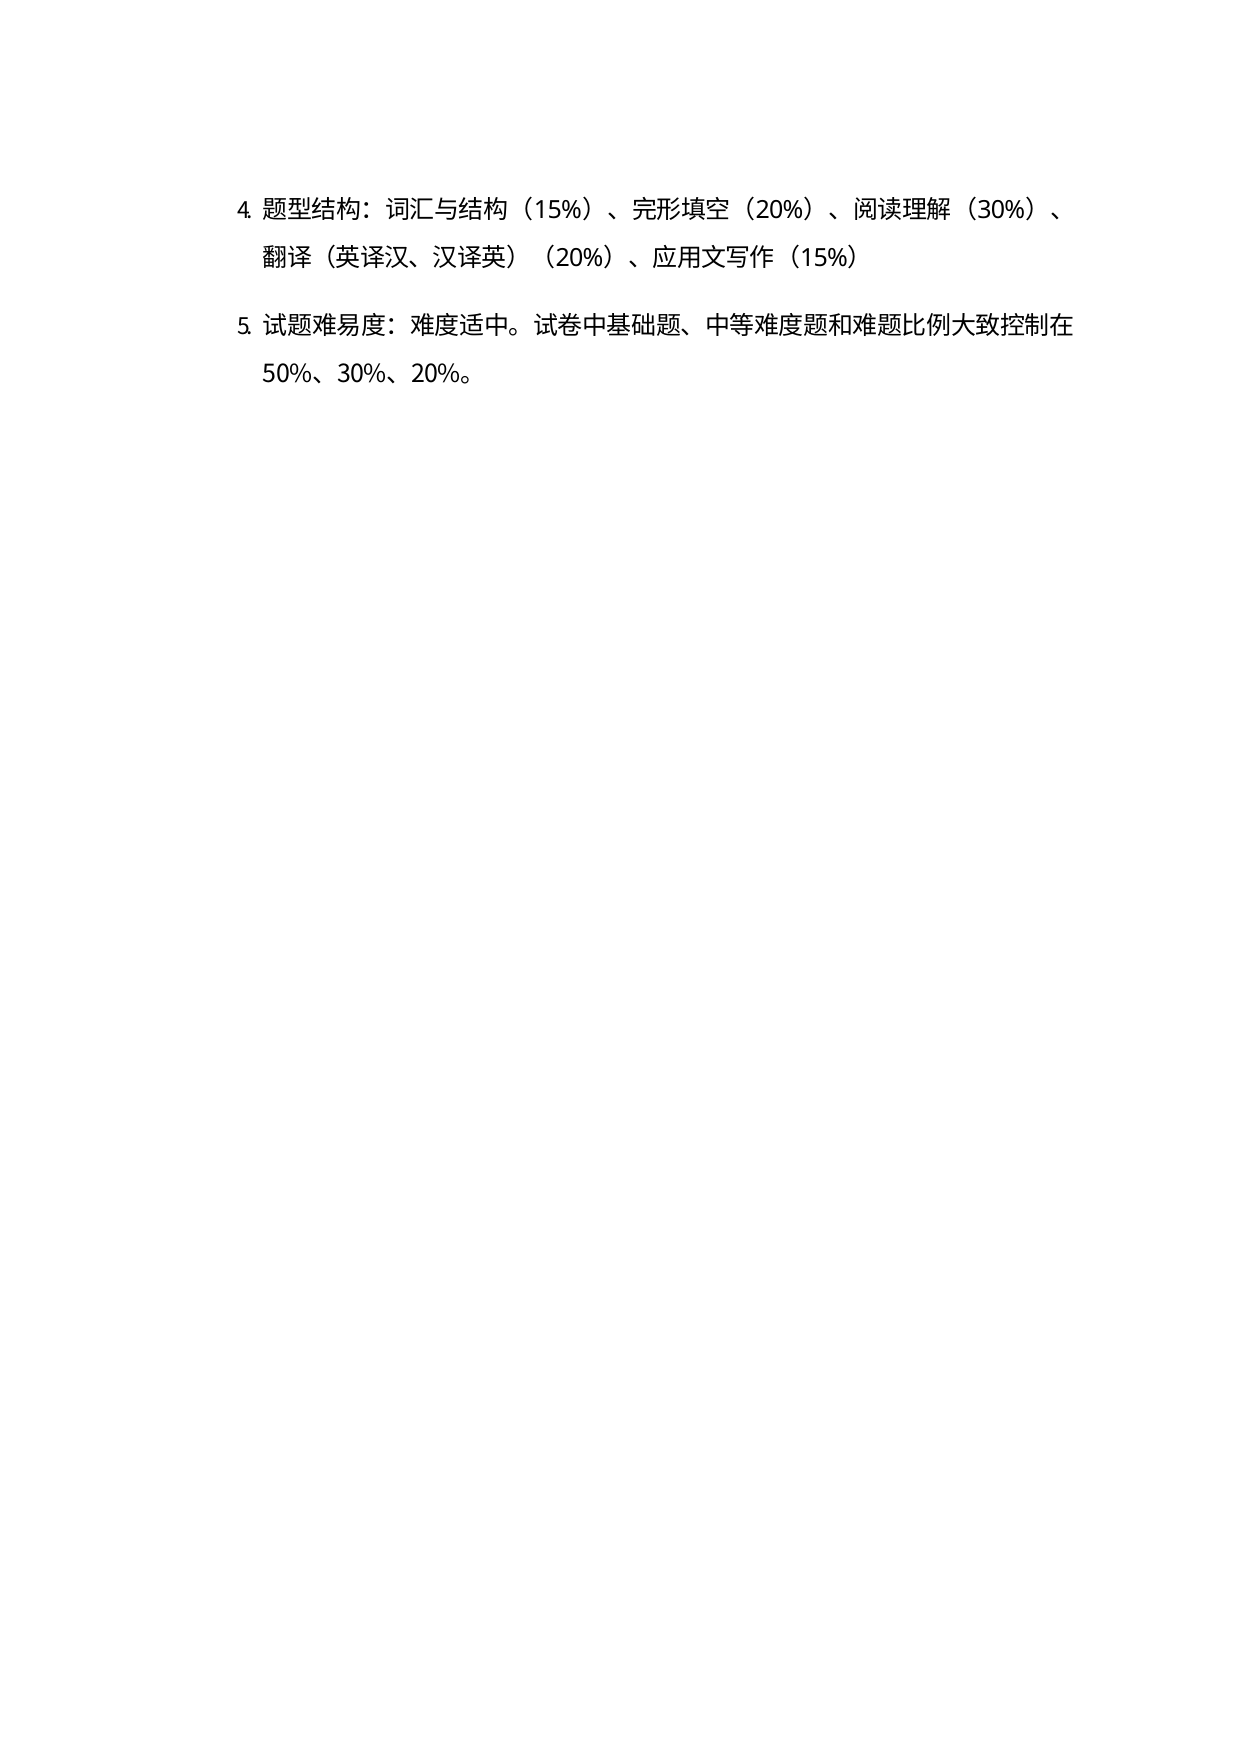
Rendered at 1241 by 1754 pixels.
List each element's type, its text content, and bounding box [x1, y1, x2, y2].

list 题型结构：词汇与结构（15%）、完形填空（20%）、阅读理解（30%）、翻译（英译汉、汉译英）（20%）、应用文写作（15%） [237, 180, 1076, 276]
list 试题难易度：难度适中。试卷中基础题、中等难度题和难题比例大致控制在 50%、30%、20%。 [237, 296, 1076, 392]
